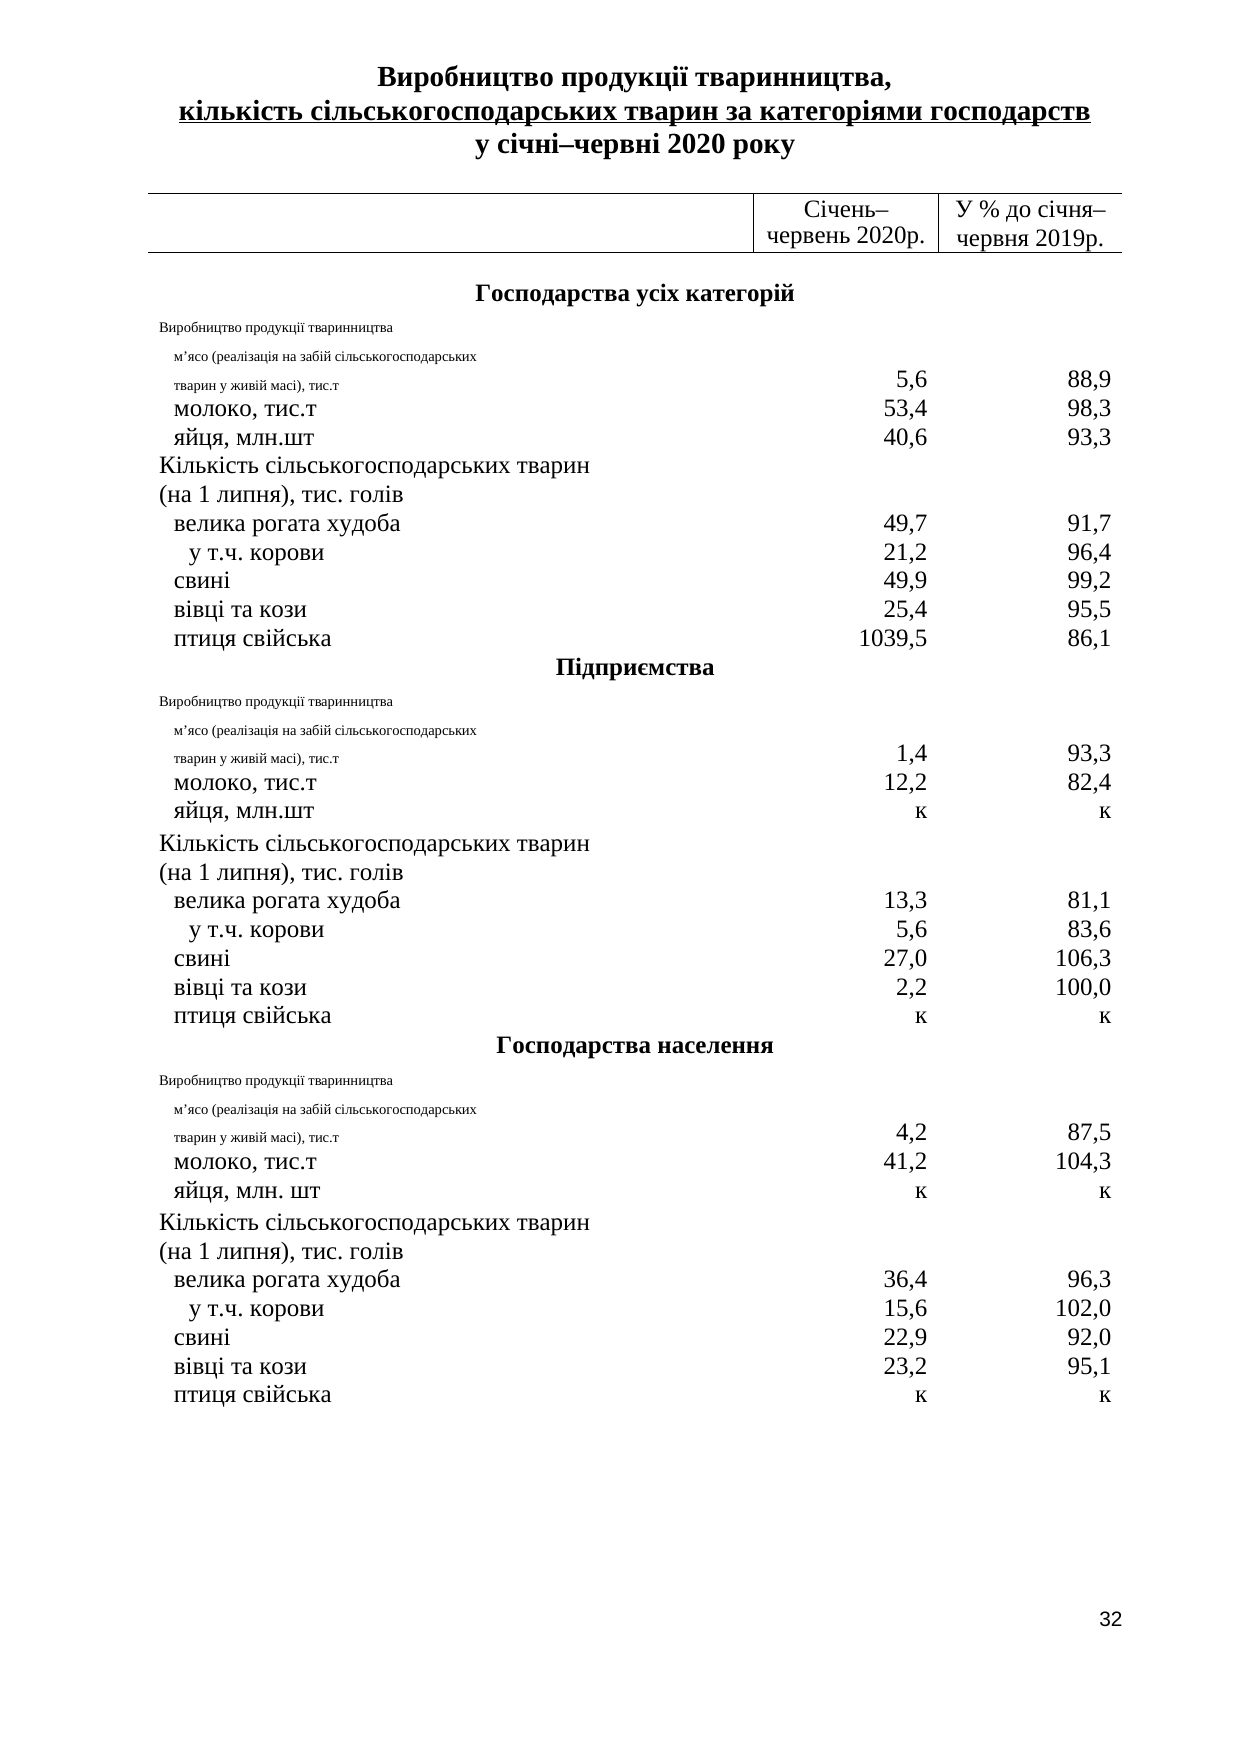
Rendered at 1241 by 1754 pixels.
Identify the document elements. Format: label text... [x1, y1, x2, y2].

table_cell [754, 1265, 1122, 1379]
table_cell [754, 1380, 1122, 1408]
text Виробництво продукції тваринництва, [103, 59, 1122, 93]
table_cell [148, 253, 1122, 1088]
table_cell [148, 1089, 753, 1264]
text у січні–червні 2020 року [148, 126, 1122, 160]
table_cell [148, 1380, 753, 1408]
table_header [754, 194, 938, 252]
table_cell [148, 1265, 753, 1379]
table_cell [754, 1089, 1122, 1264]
subtitle кількість сільськогосподарських тварин за категоріями господарств [148, 93, 1122, 126]
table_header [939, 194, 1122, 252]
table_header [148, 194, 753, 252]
